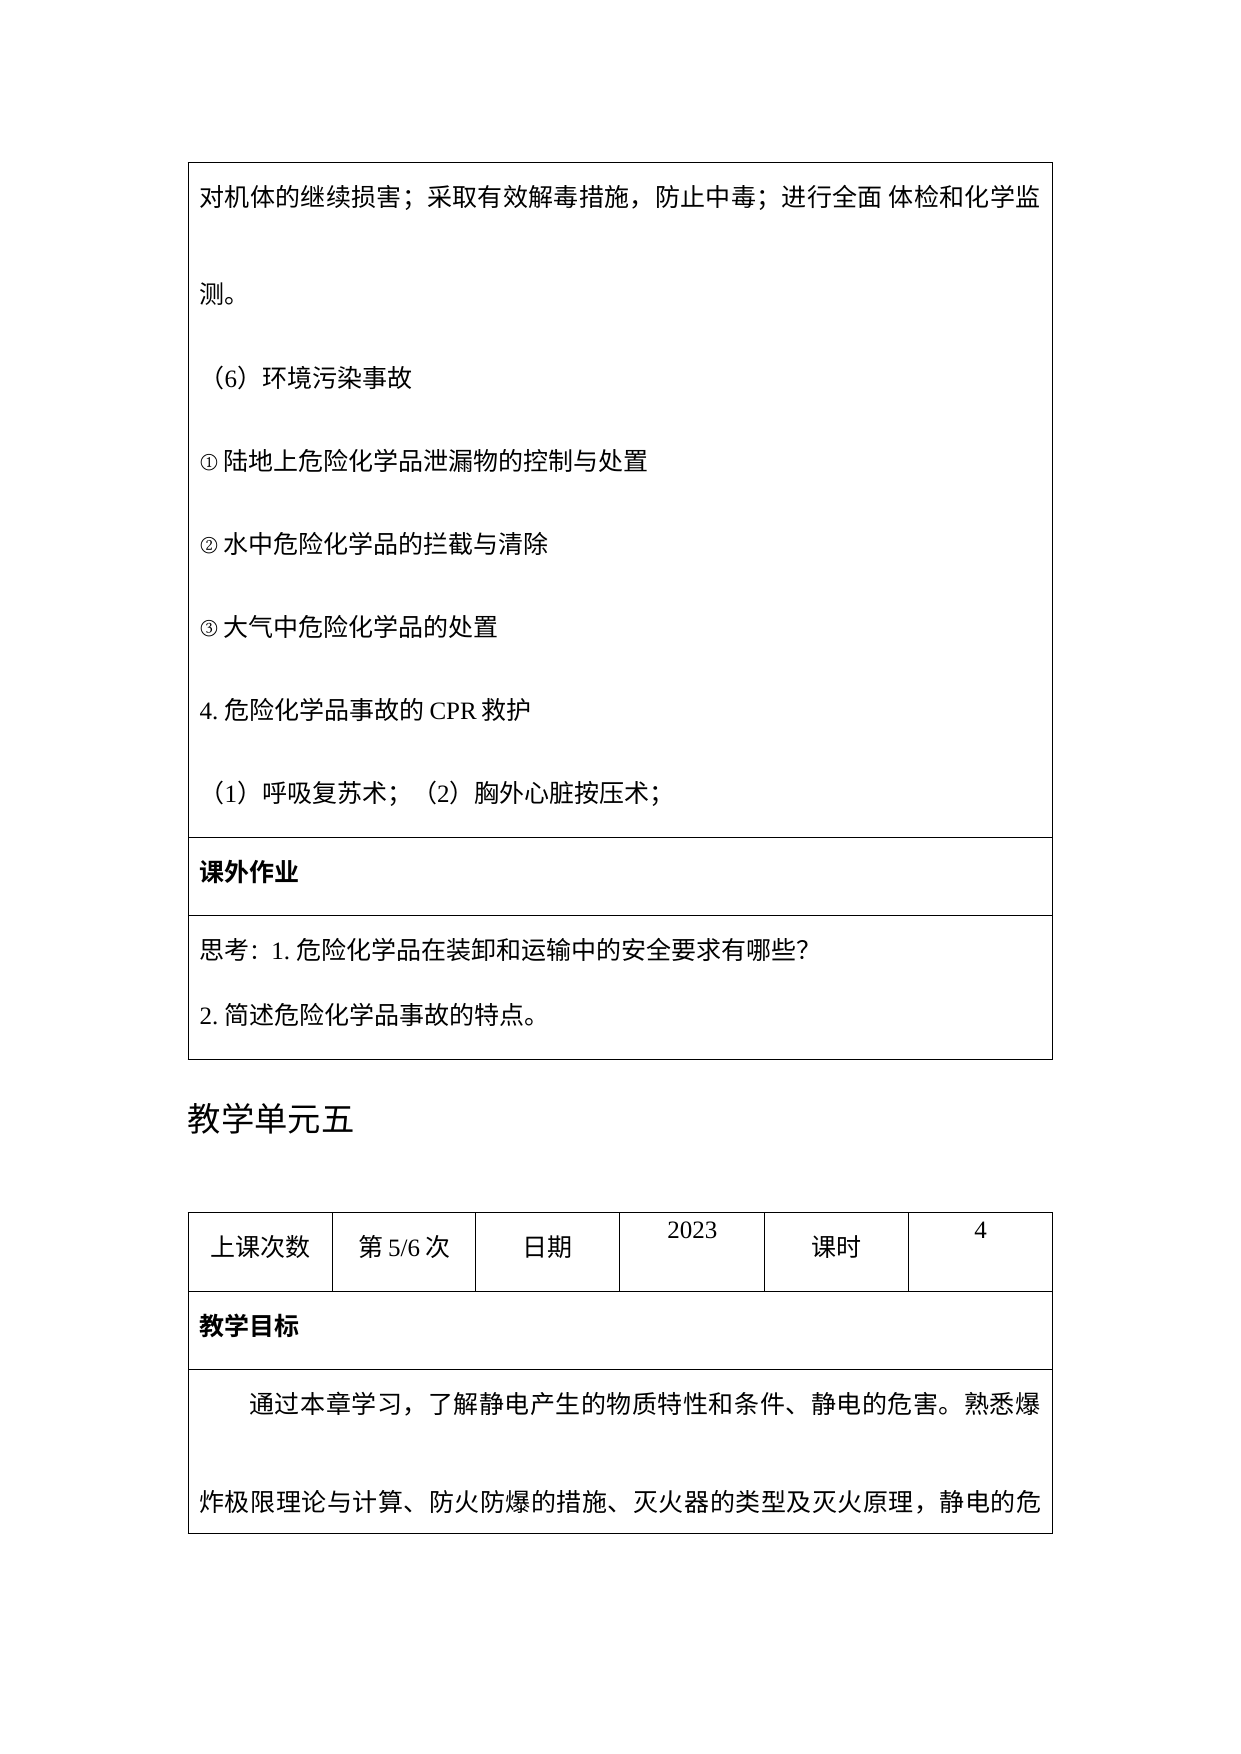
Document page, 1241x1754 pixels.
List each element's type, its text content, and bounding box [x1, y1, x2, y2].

table_header 4 [909, 1213, 1052, 1291]
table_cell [189, 1370, 1052, 1533]
table_header 日期 [476, 1213, 619, 1291]
subtitle 教学单元五 [187, 1085, 1053, 1150]
table_cell 课外作业 [189, 838, 1052, 915]
table_cell 教学目标 [189, 1292, 1052, 1369]
table_cell 思考：1. 危险化学品在装卸和运输中的安全要求有哪些？ 2. 简述危险化学品事故的特点。 [189, 916, 1052, 1059]
table_header 2023 [620, 1213, 764, 1291]
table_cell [189, 163, 1052, 837]
table_header 课时 [765, 1213, 908, 1291]
table_header 第5/6次 [333, 1213, 475, 1291]
table_header 上课次数 [189, 1213, 332, 1291]
